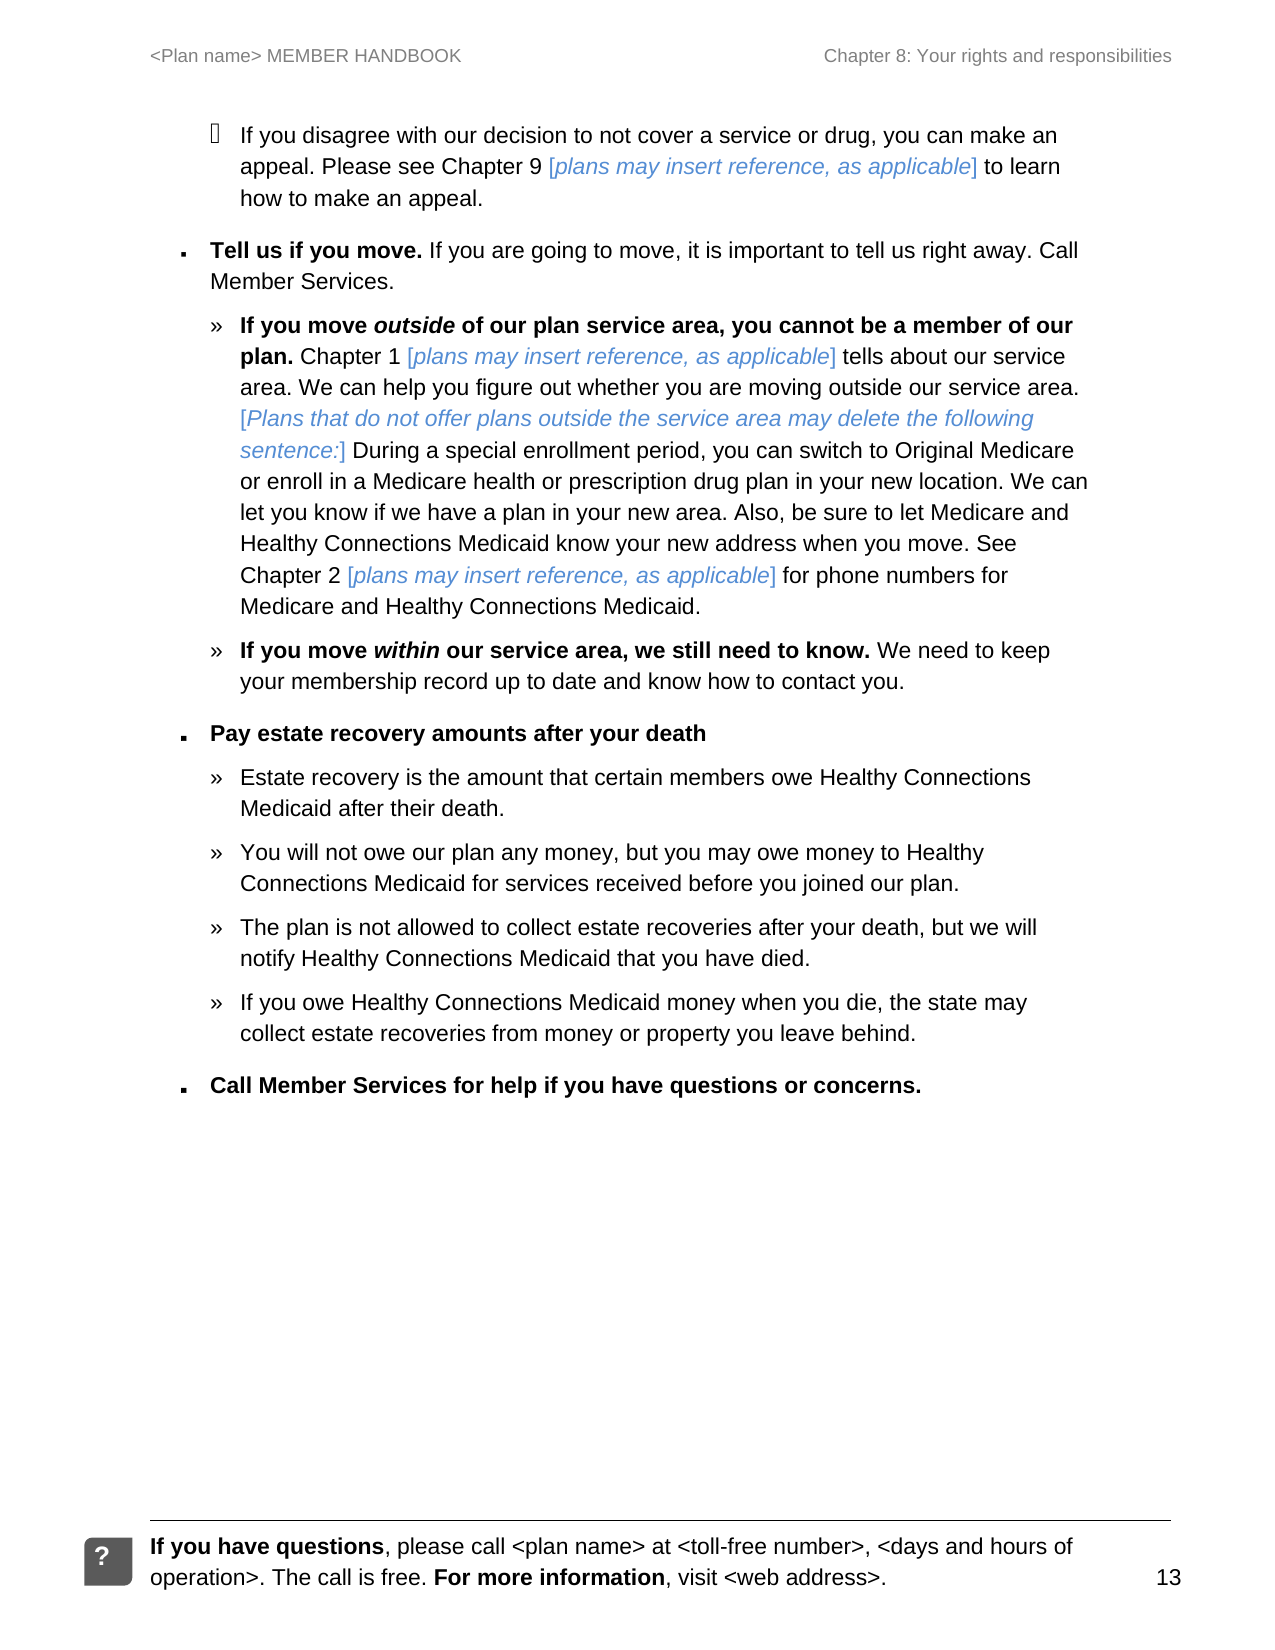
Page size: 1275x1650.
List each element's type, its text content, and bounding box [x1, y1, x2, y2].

list Pay estate recovery amounts after your death [180, 716, 1096, 748]
list If you move outside of our plan service area, you cannot be a member of our plan. Chapter 1 [plans may insert reference, as applicable] tells about our service area. We can help you figure out whether you are moving outside our service area. [Plans that do not offer plans outside the service area may delete the following sentence:] During a special enrollment period, you can switch to Original Medicare or enroll in a Medicare health or prescription drug plan in your new location. We can let you know if we have a plan in your new area. Also, be sure to let Medicare and Healthy Connections Medicaid know your new address when you move. See Chapter 2 [plans may insert reference, as applicable] for phone numbers for Medicare and Healthy Connections Medicaid. [210, 308, 1096, 621]
list If you owe Healthy Connections Medicaid money when you die, the state may collect estate recoveries from money or property you leave behind. [210, 985, 1096, 1048]
list You will not owe our plan any money, but you may owe money to Healthy Connections Medicaid for services received before you joined our plan. [210, 835, 1096, 898]
list Estate recovery is the amount that certain members owe Healthy Connections Medicaid after their death. [210, 760, 1096, 823]
list The plan is not allowed to collect estate recoveries after your death, but we will notify Healthy Connections Medicaid that you have died. [210, 910, 1096, 973]
list Tell us if you move. If you are going to move, it is important to tell us right away. Call Member Services. [180, 233, 1096, 296]
list If you move within our service area, we still need to know. We need to keep your membership record up to date and know how to contact you. [210, 633, 1096, 696]
list Call Member Services for help if you have questions or concerns. [180, 1068, 1096, 1100]
text If you disagree with our decision to not cover a service or drug, you can make an appeal. Please see Chapter 9 [plans may insert reference, as applicable] to learn how to make an appeal. [210, 118, 1096, 212]
